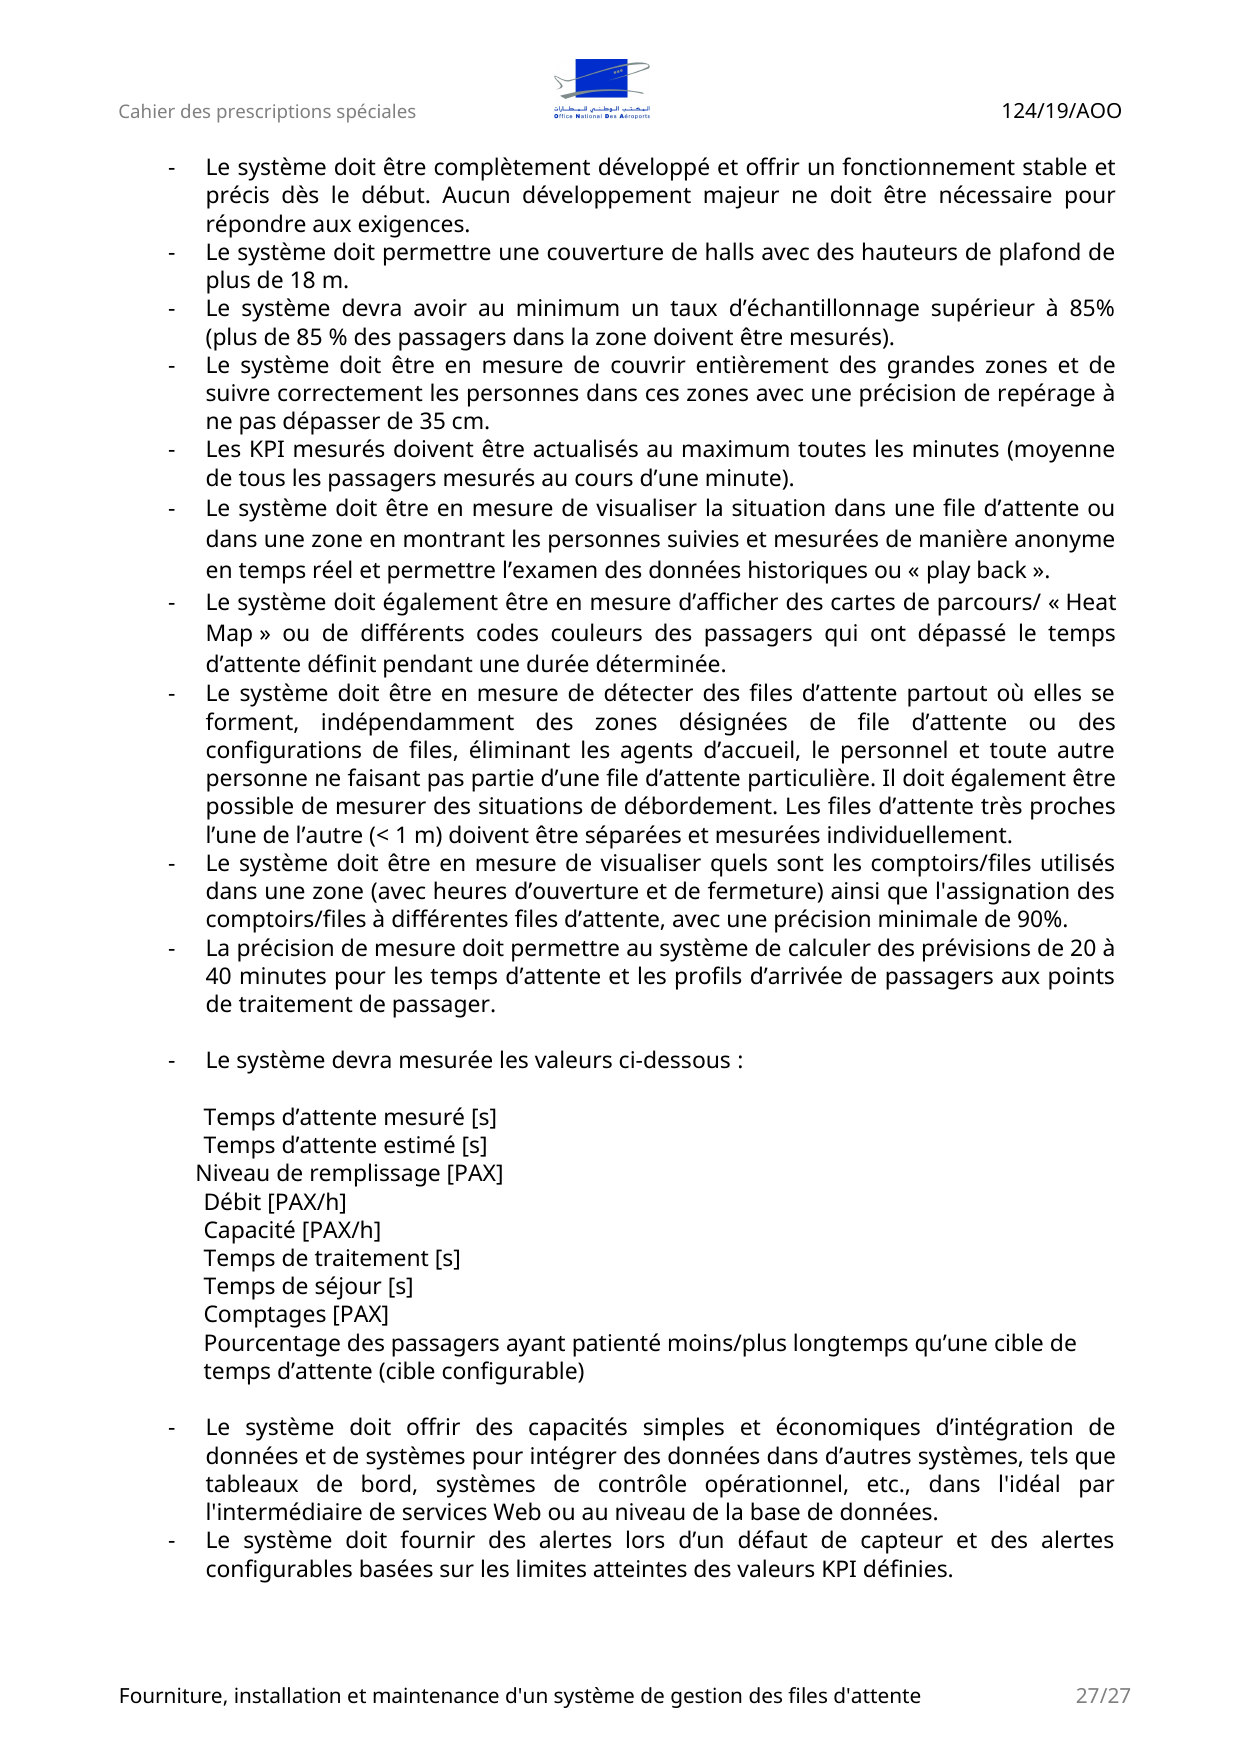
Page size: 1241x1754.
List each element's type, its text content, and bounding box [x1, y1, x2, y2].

list Le système doit offrir des capacités simples et économiques d’intégration de données et de systèmes pour intégrer des données dans d’autres systèmes, tels que tableaux de bord, systèmes de contrôle opérationnel, etc., dans l'idéal par l'intermédiaire de services Web ou au niveau de la base de données. [168, 1413, 1116, 1526]
text Capacité [PAX/h] [203, 1216, 1116, 1244]
text Temps d’attente estimé [s] [203, 1131, 1116, 1159]
list Le système devra mesurée les valeurs ci-dessous : [168, 1046, 1116, 1074]
text Pourcentage des passagers ayant patienté moins/plus longtemps qu’une cible de temps d’attente (cible configurable) [203, 1329, 1116, 1385]
text Temps d’attente mesuré [s] [203, 1103, 1116, 1131]
list Le système doit être en mesure de visualiser la situation dans une file d’attente ou dans une zone en montrant les personnes suivies et mesurées de manière anonyme en temps réel et permettre l’examen des données historiques ou « play back ». [168, 492, 1116, 586]
list Le système doit être complètement développé et offrir un fonctionnement stable et précis dès le début. Aucun développement majeur ne doit être nécessaire pour répondre aux exigences. [168, 153, 1116, 238]
list Le système doit être en mesure de visualiser quels sont les comptoirs/files utilisés dans une zone (avec heures d’ouverture et de fermeture) ainsi que l'assignation des comptoirs/files à différentes files d’attente, avec une précision minimale de 90%. [168, 849, 1116, 933]
list Le système doit permettre une couverture de halls avec des hauteurs de plafond de plus de 18 m. [168, 238, 1116, 294]
text Débit [PAX/h] [203, 1187, 1116, 1216]
text Comptages [PAX] [203, 1300, 1116, 1329]
list Le système doit être en mesure de détecter des files d’attente partout où elles se forment, indépendamment des zones désignées de file d’attente ou des configurations de files, éliminant les agents d’accueil, le personnel et toute autre personne ne faisant pas partie d’une file d’attente particulière. Il doit également être possible de mesurer des situations de débordement. Les files d’attente très proches l’une de l’autre (< 1 m) doivent être séparées et mesurées individuellement. [168, 679, 1116, 849]
text Temps de traitement [s] [203, 1244, 1116, 1272]
picture [554, 59, 650, 119]
list Les KPI mesurés doivent être actualisés au maximum toutes les minutes (moyenne de tous les passagers mesurés au cours d’une minute). [168, 435, 1116, 492]
list Le système doit fournir des alertes lors d’un défaut de capteur et des alertes configurables basées sur les limites atteintes des valeurs KPI définies. [168, 1526, 1116, 1583]
list Le système doit être en mesure de couvrir entièrement des grandes zones et de suivre correctement les personnes dans ces zones avec une précision de repérage à ne pas dépasser de 35 cm. [168, 351, 1116, 435]
list La précision de mesure doit permettre au système de calculer des prévisions de 20 à 40 minutes pour les temps d’attente et les profils d’arrivée de passagers aux points de traitement de passager. [168, 933, 1116, 1018]
list Le système doit également être en mesure d’afficher des cartes de parcours/ « Heat Map » ou de différents codes couleurs des passagers qui ont dépassé le temps d’attente définit pendant une durée déterminée. [168, 586, 1116, 679]
list Le système devra avoir au minimum un taux d’échantillonnage supérieur à 85% (plus de 85 % des passagers dans la zone doivent être mesurés). [168, 294, 1116, 351]
text Temps de séjour [s] [203, 1272, 1116, 1300]
text Niveau de remplissage [PAX] [148, 1159, 1116, 1187]
